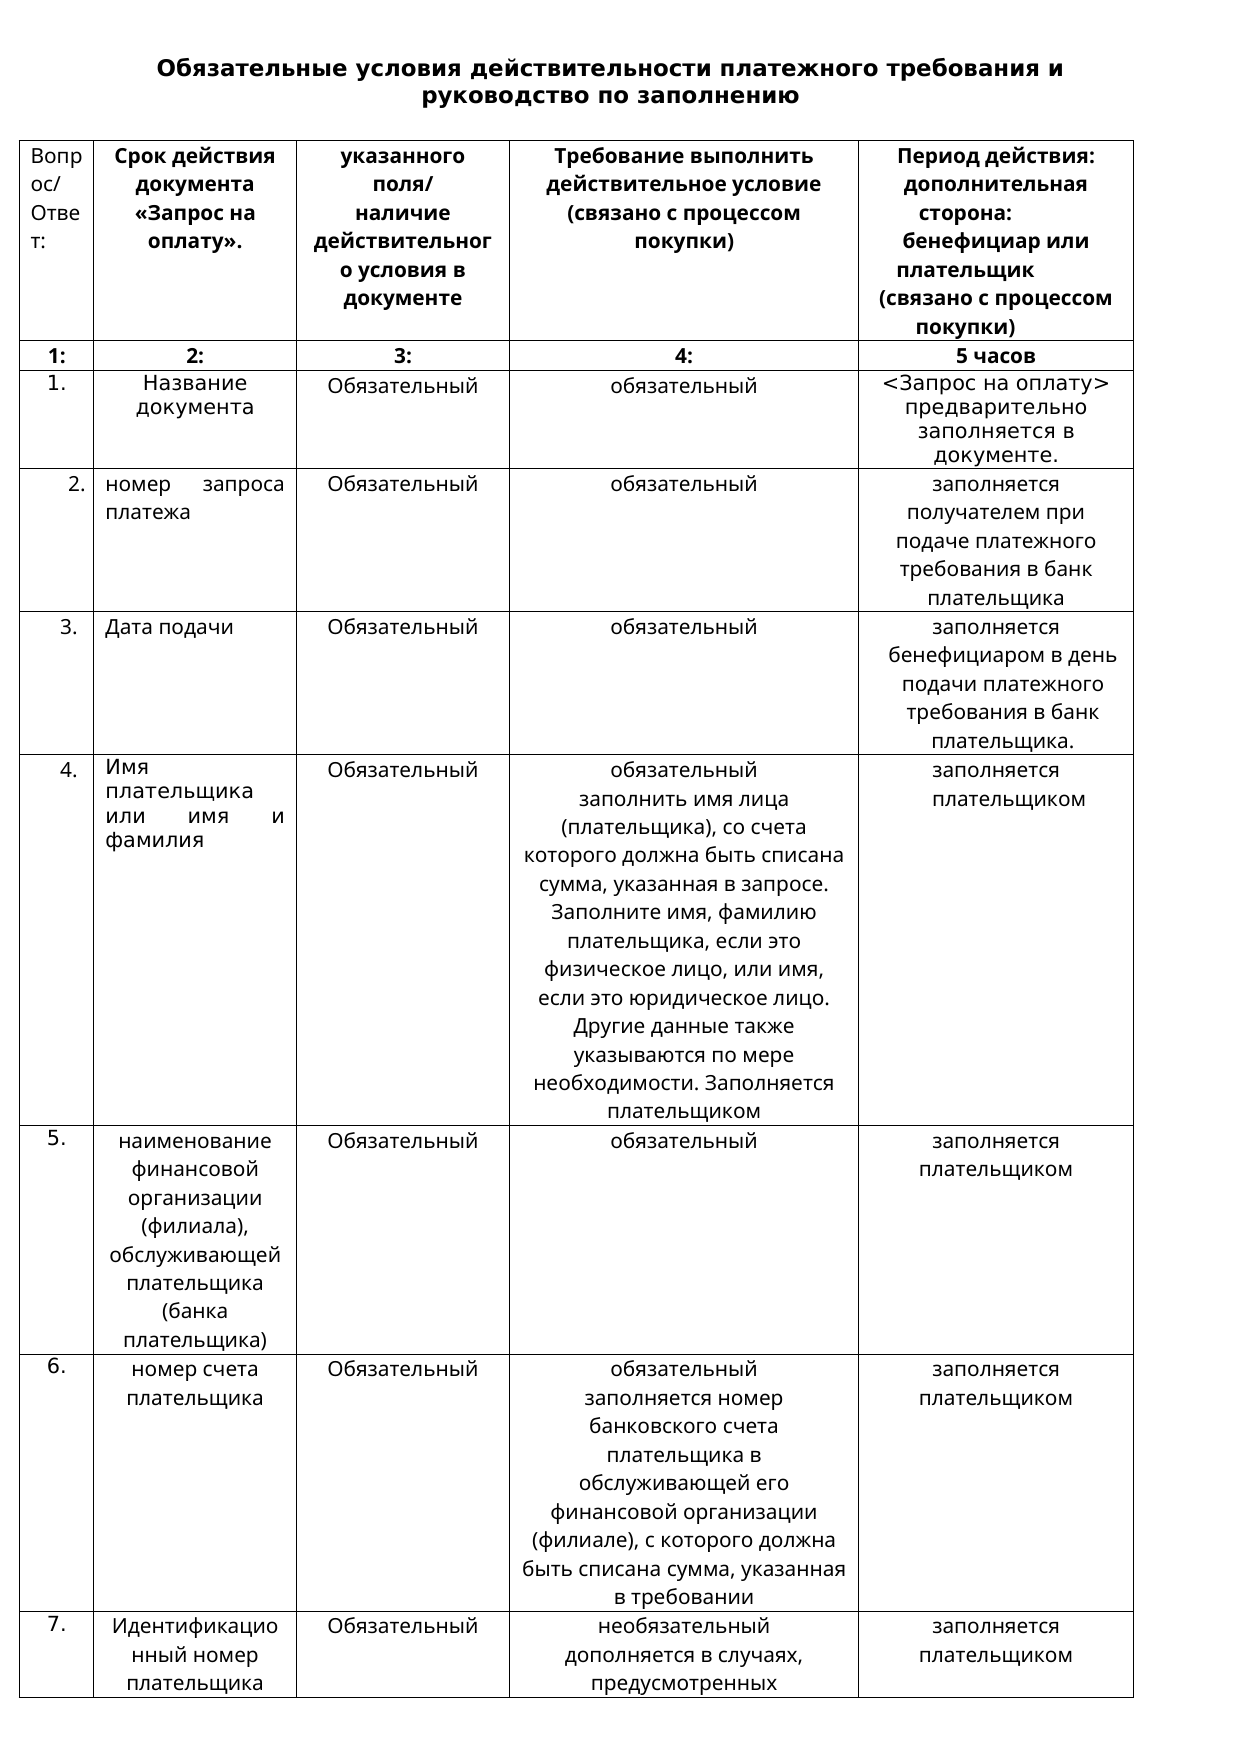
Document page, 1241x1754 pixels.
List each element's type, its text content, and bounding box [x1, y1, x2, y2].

table_cell 6. [20, 1355, 93, 1611]
table_cell Название документа [94, 371, 296, 468]
table_header Вопрос/Ответ: [20, 141, 93, 340]
table_cell 5. [20, 1126, 93, 1353]
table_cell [510, 1612, 858, 1697]
table_cell [20, 612, 93, 754]
table_cell номер счета плательщика [94, 1355, 296, 1611]
table_cell 2: [94, 341, 296, 370]
table_cell заполняется получателем при подаче платежного требования в банк плательщика [859, 469, 1133, 611]
table_cell обязательный заполняется номер банковского счета плательщика в обслуживающей его финансовой организации (филиале), с которого должна быть списана сумма, указанная в требовании [510, 1355, 858, 1611]
table_cell Обязательный [297, 755, 509, 1125]
table_cell заполняется плательщиком [859, 755, 1133, 1125]
table_cell наименование финансовой организации (филиала), обслуживающей плательщика (банка плательщика) [94, 1126, 296, 1353]
table_cell Обязательный [297, 469, 509, 611]
table_cell Обязательный [297, 1355, 509, 1611]
table_header Период действия: дополнительная сторона: бенефициар или плательщик (связано с процессом покупки) [859, 141, 1133, 340]
table_cell 3: [297, 341, 509, 370]
table_cell <Запрос на оплату> предварительно заполняется в документе. [859, 371, 1133, 468]
table_cell номер запроса платежа [94, 469, 296, 611]
table_cell 1: [20, 341, 93, 370]
table_cell обязательный [510, 371, 858, 468]
table_cell 1. [20, 371, 93, 468]
table_cell обязательный [510, 1126, 858, 1353]
table_cell обязательный [510, 469, 858, 611]
table_cell Обязательный [297, 612, 509, 754]
table_header указанного поля/ наличие действительного условия в документе [297, 141, 509, 340]
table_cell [94, 1612, 296, 1697]
table_cell Обязательный [297, 1612, 509, 1697]
table_cell [20, 469, 93, 611]
table_cell 4: [510, 341, 858, 370]
table_cell Имя плательщика или имя и фамилия [94, 755, 296, 1125]
table_cell 7. [20, 1612, 93, 1697]
table_cell Обязательный [297, 1126, 509, 1353]
table_header Срок действия документа «Запрос на оплату». [94, 141, 296, 340]
table_cell [20, 755, 93, 1125]
table_cell обязательный заполнить имя лица (плательщика), со счета которого должна быть списана сумма, указанная в запросе. Заполните имя, фамилию плательщика, если это физическое лицо, или имя, если это юридическое лицо. Другие данные также указываются по мере необходимости. Заполняется плательщиком [510, 755, 858, 1125]
table_cell заполняется бенефициаром в день подачи платежного требования в банк плательщика. [859, 612, 1133, 754]
table_cell заполняется плательщиком [859, 1126, 1133, 1353]
table_cell Дата подачи [94, 612, 296, 754]
table_header Требование выполнить действительное условие (связано с процессом покупки) [510, 141, 858, 340]
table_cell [859, 1612, 1133, 1697]
table_cell 5 часов [859, 341, 1133, 370]
table_cell заполняется плательщиком [859, 1355, 1133, 1611]
table_cell Обязательный [297, 371, 509, 468]
table_cell обязательный [510, 612, 858, 754]
text Обязательные условия действительности платежного требования и руководство по заполнению [69, 56, 1152, 109]
